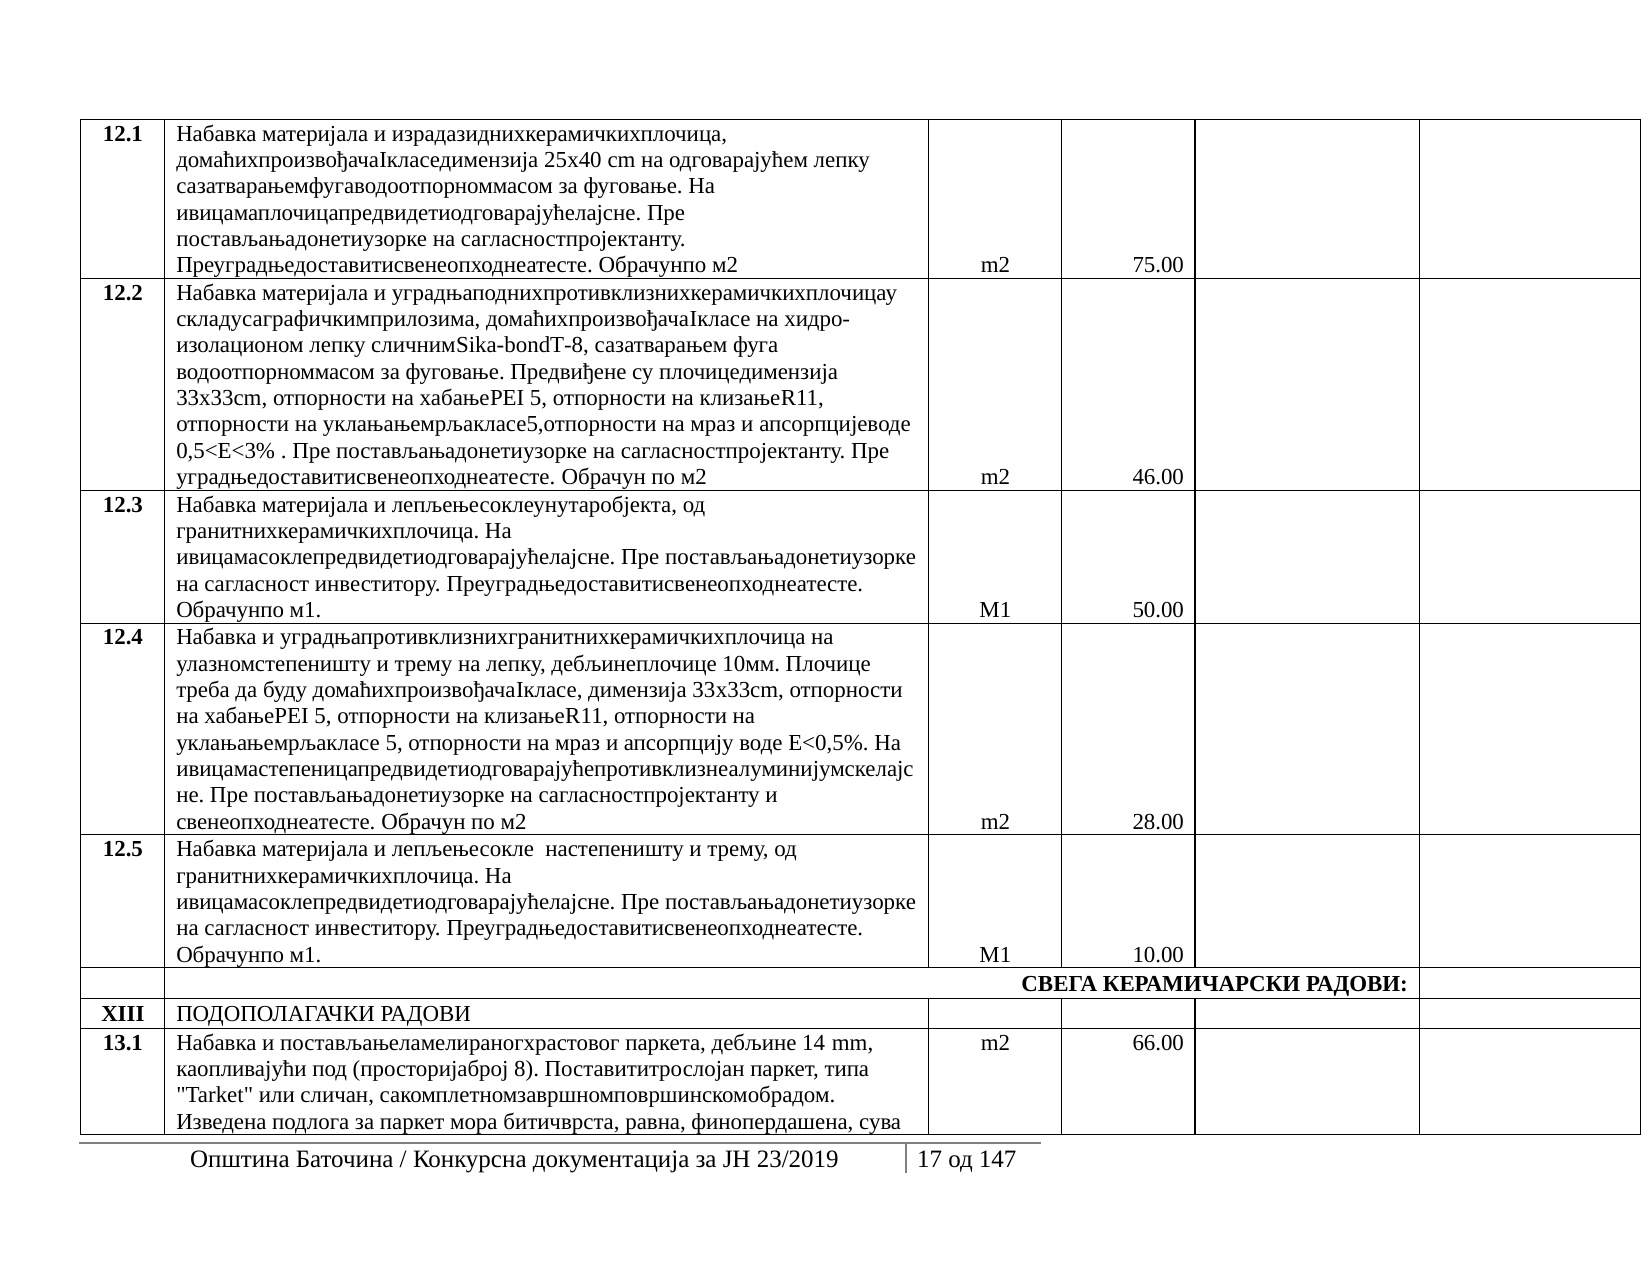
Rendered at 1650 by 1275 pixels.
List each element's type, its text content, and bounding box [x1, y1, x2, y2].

table_cell Набавка и уградњапротивклизнихгранитнихкерамичкихплочица на улазномстепеништу и трему на лепку, дебљинеплочице 10мм. Плочице треба да буду домаћихпроизвођачаIкласе, димензија 33x33cm, отпорности на хабањеPEI 5, отпорности на клизањеR11, отпорности на уклањањемрљакласе 5, отпорности на мраз и апсорпцију воде Е<0,5%. На ивицамастепеницапредвидетиодговарајућепротивклизнеалуминијумскелајсне. Пре постављањадонетиузорке на сагласностпројектанту и свенеопходнеатесте. Обрачун по м2 [165, 624, 928, 834]
table_cell 28.00 [1062, 624, 1194, 834]
table_cell [929, 999, 1061, 1028]
table_cell [1062, 999, 1194, 1028]
table_cell M1 [929, 491, 1061, 622]
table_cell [165, 1029, 928, 1134]
table_cell [1420, 968, 1640, 997]
table_cell 66.00 [1062, 1029, 1194, 1134]
table_cell [1196, 999, 1419, 1028]
table_cell M1 [929, 835, 1061, 967]
table_cell [1196, 624, 1419, 834]
table_cell m2 [929, 624, 1061, 834]
table_cell 46.00 [1062, 279, 1194, 489]
table_cell [1420, 120, 1640, 278]
table_cell 13.1 [81, 1029, 164, 1134]
table_cell ПОДОПОЛАГАЧКИ РАДОВИ [165, 999, 928, 1028]
table_cell 10.00 [1062, 835, 1194, 967]
table_cell [1420, 624, 1640, 834]
table_cell XIII [81, 999, 164, 1028]
table_cell Набавка материјала и лепљењесоклеунутаробјекта, од гранитнихкерамичкихплочица. На ивицамасоклепредвидетиодговарајућелајсне. Пре постављањадонетиузорке на сагласност инвеститору. Преуградњедоставитисвенеопходнеатесте. Обрачунпо м1. [165, 491, 928, 622]
table_cell 12.4 [81, 624, 164, 834]
table_cell m2 [929, 120, 1061, 278]
table_cell [1420, 999, 1640, 1028]
table_cell Набавка материјала и лепљењесокле настепеништу и трему, од гранитнихкерамичкихплочица. На ивицамасоклепредвидетиодговарајућелајсне. Пре постављањадонетиузорке на сагласност инвеститору. Преуградњедоставитисвенеопходнеатесте. Обрачунпо м1. [165, 835, 928, 967]
table_cell СВЕГА КЕРАМИЧАРСКИ РАДОВИ: [165, 968, 1419, 997]
table_cell 12.1 [81, 120, 164, 278]
table_cell m2 [929, 1029, 1061, 1134]
table_cell m2 [929, 279, 1061, 489]
table_cell [1420, 835, 1640, 967]
table_cell 12.2 [81, 279, 164, 489]
table_cell [1420, 491, 1640, 622]
table_cell [1420, 1029, 1640, 1134]
table_cell [1196, 835, 1419, 967]
table_cell [1196, 491, 1419, 622]
table_cell Набавка материјала и израдазиднихкерамичкихплочица, домаћихпроизвођачаIкласедимензија 25x40 cm на одговарајућем лепку сазатварањемфугаводоотпорноммасом за фуговање. На ивицамаплочицапредвидетиодговарајућелајсне. Пре постављањадонетиузорке на сагласностпројектанту. Преуградњедоставитисвенеопходнеатесте. Обрачунпо м2 [165, 120, 928, 278]
table_cell [1420, 279, 1640, 489]
table_cell [1196, 1029, 1419, 1134]
table_cell 75.00 [1062, 120, 1194, 278]
table_cell 12.3 [81, 491, 164, 622]
table_cell Набавка материјала и уградњаподнихпротивклизнихкерамичкихплочицау складусаграфичкимприлозима, домаћихпроизвођачаIкласе на хидро-изолационом лепку сличнимSika-bondT-8, сазатварањем фуга водоотпорноммасом за фуговање. Предвиђене су плочицедимензија 33x33cm, отпорности на хабањеPEI 5, отпорности на клизањеR11, отпорности на уклањањемрљакласе5,отпорности на мраз и апсорпцијеводе 0,5<Е<3% . Пре постављањадонетиузорке на сагласностпројектанту. Пре уградњедоставитисвенеопходнеатесте. Обрачун по м2 [165, 279, 928, 489]
table_cell 12.5 [81, 835, 164, 967]
table_cell 50.00 [1062, 491, 1194, 622]
table_cell [1196, 120, 1419, 278]
table_cell [1196, 279, 1419, 489]
table_cell [81, 968, 164, 997]
